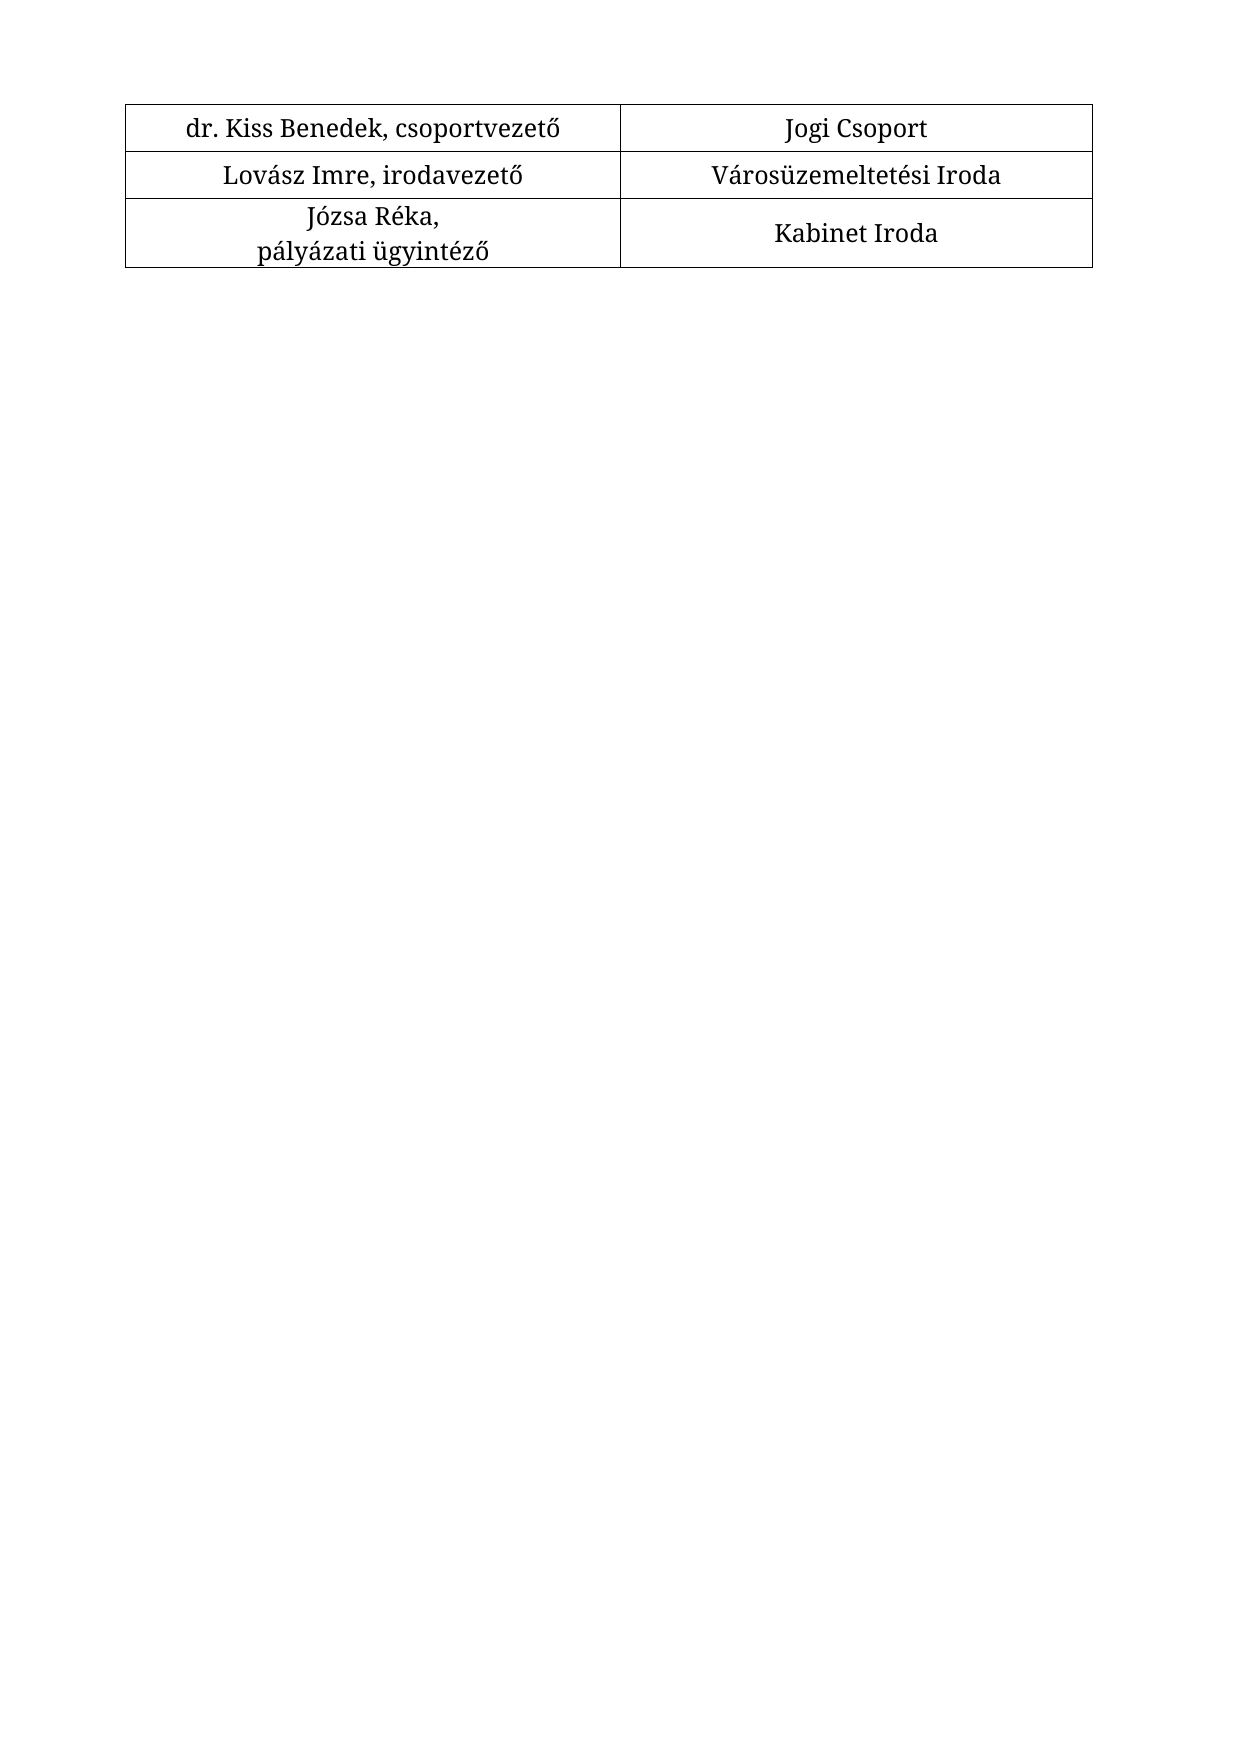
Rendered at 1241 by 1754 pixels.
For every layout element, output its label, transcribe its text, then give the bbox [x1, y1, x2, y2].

table_cell Józsa Réka, pályázati ügyintéző [126, 199, 620, 267]
table_cell Kabinet Iroda [621, 199, 1092, 267]
table_cell Városüzemeltetési Iroda [621, 152, 1092, 198]
table_cell dr. Kiss Benedek, csoportvezető [126, 105, 620, 151]
table_cell Lovász Imre, irodavezető [126, 152, 620, 198]
table_cell Jogi Csoport [621, 105, 1092, 151]
